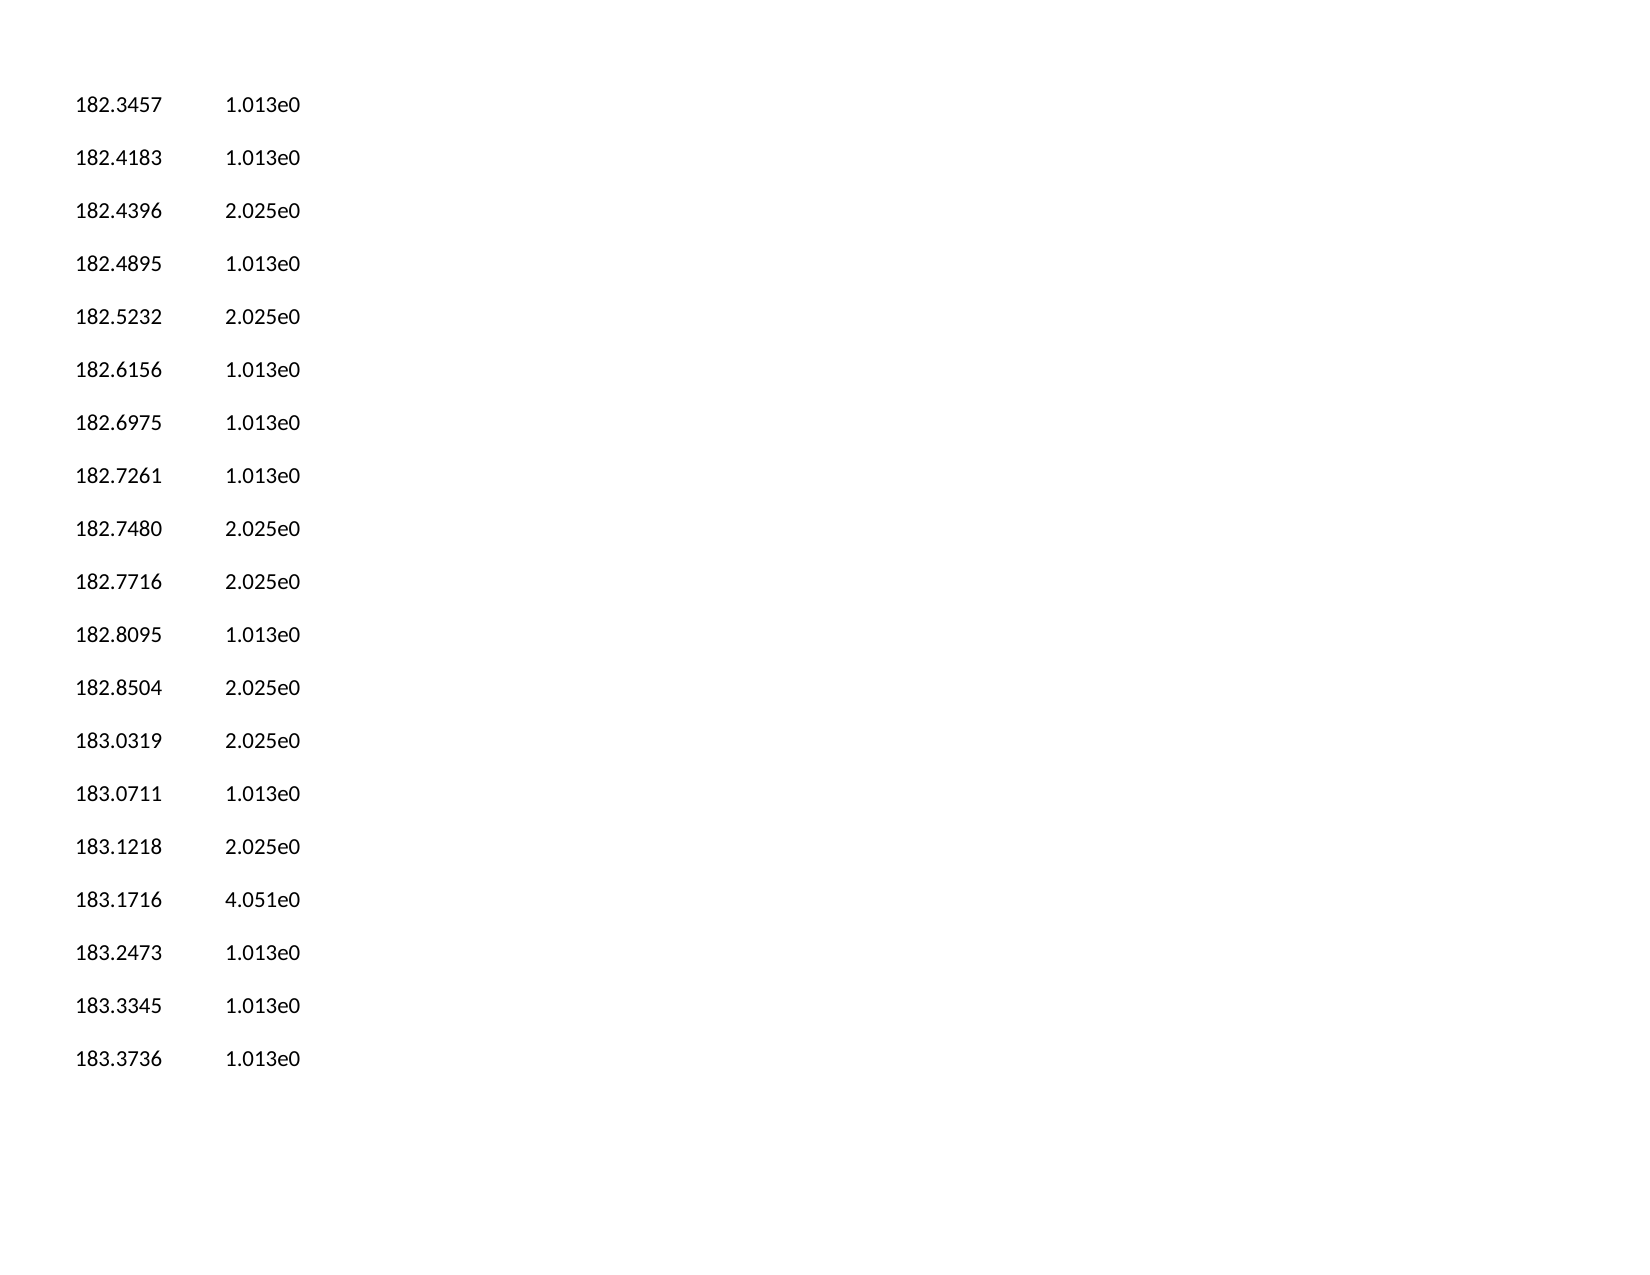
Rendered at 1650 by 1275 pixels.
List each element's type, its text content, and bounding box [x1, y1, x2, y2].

text 182.6156 1.013e0 [75, 355, 1563, 383]
text 183.2473 1.013e0 [75, 938, 1563, 966]
text 182.6975 1.013e0 [75, 408, 1563, 436]
text 183.1716 4.051e0 [75, 885, 1563, 913]
text 182.4396 2.025e0 [75, 196, 1563, 224]
text 182.4183 1.013e0 [75, 143, 1563, 171]
text 183.0319 2.025e0 [75, 726, 1563, 754]
text 182.5232 2.025e0 [75, 302, 1563, 330]
text 182.7480 2.025e0 [75, 514, 1563, 542]
text 183.3736 1.013e0 [75, 1044, 1563, 1072]
text 182.7716 2.025e0 [75, 567, 1563, 595]
text 182.8504 2.025e0 [75, 673, 1563, 701]
text 182.8095 1.013e0 [75, 620, 1563, 648]
text 183.3345 1.013e0 [75, 991, 1563, 1019]
text 182.3457 1.013e0 [75, 90, 1563, 118]
text 183.1218 2.025e0 [75, 832, 1563, 860]
text 182.4895 1.013e0 [75, 249, 1563, 277]
text 183.0711 1.013e0 [75, 779, 1563, 807]
text 182.7261 1.013e0 [75, 461, 1563, 489]
